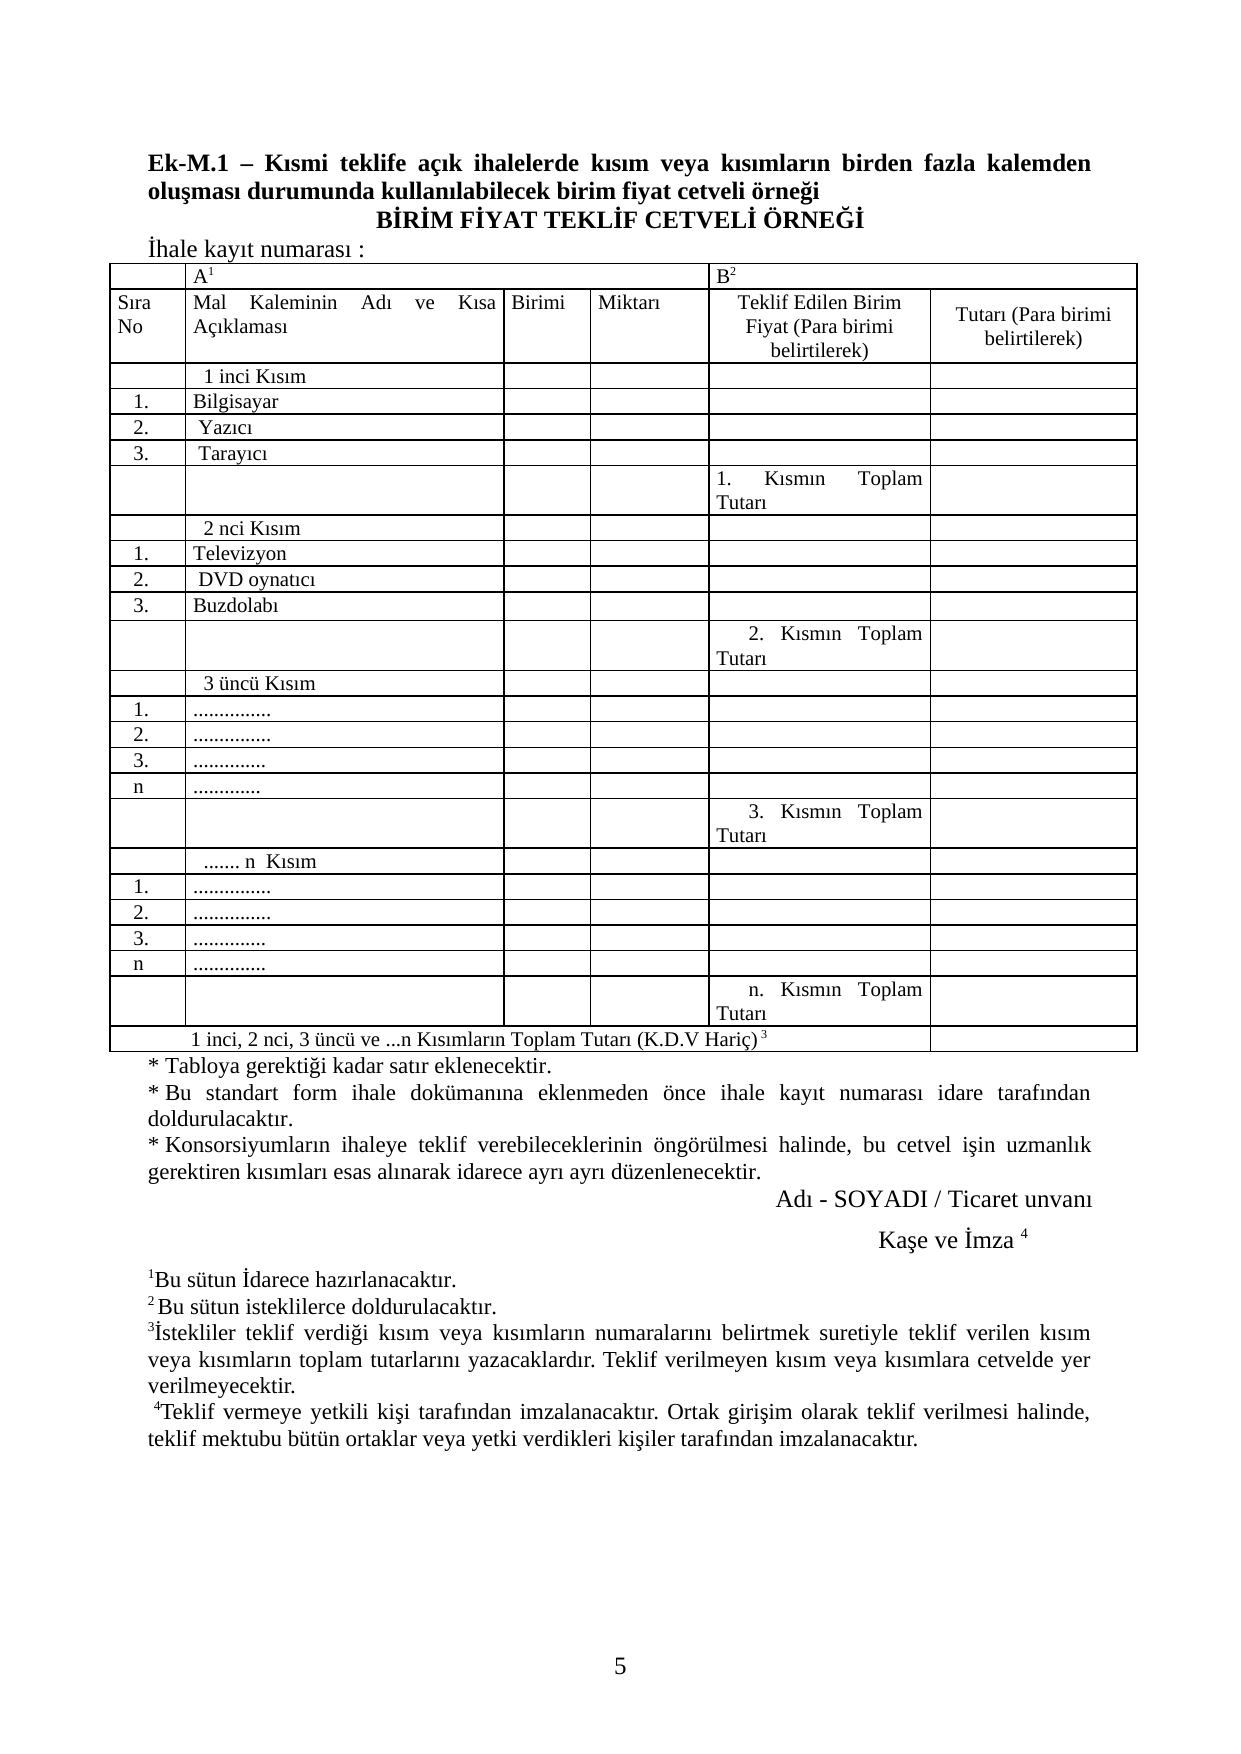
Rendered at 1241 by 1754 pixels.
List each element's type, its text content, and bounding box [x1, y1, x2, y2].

text * Konsorsiyumların ihaleye teklif verebileceklerinin öngörülmesi halinde, bu cetvel işin uzmanlık gerektiren kısımları esas alınarak idarece ayrı ayrı düzenlenecektir. [148, 1131, 1093, 1184]
table_cell [505, 541, 590, 565]
table_cell [505, 671, 590, 695]
table_cell 2. [111, 415, 185, 439]
table_cell 3. Kısmın Toplam Tutarı [710, 799, 930, 847]
table_cell .............. [186, 951, 503, 975]
table_cell [111, 849, 185, 873]
table_cell [186, 621, 503, 669]
table_cell .............. [186, 926, 503, 950]
table_cell [505, 977, 590, 1025]
table_cell [111, 466, 185, 514]
table_cell [591, 415, 708, 439]
table_cell [591, 364, 708, 388]
table_cell [591, 466, 708, 514]
subtitle 4Teklif vermeye yetkili kişi tarafından imzalanacaktır. Ortak girişim olarak teklif verilmesi halinde, teklif mektubu bütün ortaklar veya yetki verdikleri kişiler tarafından imzalanacaktır. [148, 1398, 1093, 1451]
table_cell [931, 516, 1136, 540]
table_cell ............... [186, 875, 503, 898]
table_cell [111, 516, 185, 540]
table_cell [710, 671, 930, 695]
table_cell [505, 389, 590, 413]
table_cell [710, 697, 930, 721]
table_cell 2. [111, 900, 185, 924]
table_cell 2. [111, 567, 185, 591]
text Adı - SOYADI / Ticaret unvanı [148, 1184, 1093, 1213]
table_cell 1 inci Kısım [186, 364, 503, 388]
text * Tabloya gerektiği kadar satır eklenecektir. [148, 1052, 1093, 1079]
table_cell [710, 541, 930, 565]
table_cell [505, 697, 590, 721]
table_cell [710, 849, 930, 873]
table_cell ............... [186, 722, 503, 746]
text * Bu standart form ihale dokümanına eklenmeden önce ihale kayıt numarası idare tarafından doldurulacaktır. [148, 1079, 1093, 1131]
table_cell [931, 441, 1136, 464]
table_cell [931, 774, 1136, 798]
table_cell [591, 593, 708, 620]
subtitle 3İstekliler teklif verdiği kısım veya kısımların numaralarını belirtmek suretiyle teklif verilen kısım veya kısımların toplam tutarlarını yazacaklardır. Teklif verilmeyen kısım veya kısımlara cetvelde yer verilmeyecektir. [148, 1319, 1093, 1398]
table_header [111, 264, 185, 288]
table_cell [931, 900, 1136, 924]
table_cell [931, 671, 1136, 695]
table_cell [931, 567, 1136, 591]
table_cell 2 nci Kısım [186, 516, 503, 540]
table_cell [710, 748, 930, 772]
table_cell Buzdolabı [186, 593, 503, 620]
table_cell [591, 671, 708, 695]
table_cell [505, 799, 590, 847]
table_cell [591, 900, 708, 924]
table_cell 1 inci, 2 nci, 3 üncü ve ...n Kısımların Toplam Tutarı (K.D.V Hariç) 3 [111, 1027, 930, 1051]
table_cell [931, 415, 1136, 439]
table_cell [591, 926, 708, 950]
table_cell ............... [186, 900, 503, 924]
table_cell [505, 441, 590, 464]
table_cell [591, 849, 708, 873]
table_cell [505, 926, 590, 950]
table_cell 1. [111, 389, 185, 413]
text İhale kayıt numarası : [148, 234, 1093, 263]
table_cell 3. [111, 441, 185, 464]
text BİRİM FİYAT TEKLİF CETVELİ ÖRNEĞİ [148, 205, 1093, 234]
table_cell [710, 441, 930, 464]
table_cell [505, 951, 590, 975]
table_cell [505, 415, 590, 439]
table_cell [931, 799, 1136, 847]
table_cell [710, 722, 930, 746]
table_cell [591, 516, 708, 540]
table_cell [186, 977, 503, 1025]
table_cell [710, 951, 930, 975]
table_cell Tutarı (Para birimi belirtilerek) [931, 290, 1136, 362]
table_cell [591, 774, 708, 798]
text Kaşe ve İmza 4 [148, 1225, 1093, 1254]
table_cell [710, 593, 930, 620]
text Ek-M.1 – Kısmi teklife açık ihalelerde kısım veya kısımların birden fazla kalemden oluşması durumunda kullanılabilecek birim fiyat cetveli örneği [148, 148, 1093, 205]
table_cell ....... n Kısım [186, 849, 503, 873]
table_cell [505, 774, 590, 798]
table_cell Miktarı [591, 290, 708, 362]
table_cell [505, 875, 590, 898]
table_cell [111, 621, 185, 669]
table_cell ............... [186, 697, 503, 721]
table_cell 2. [111, 722, 185, 746]
table_cell [111, 977, 185, 1025]
table_cell 3. [111, 926, 185, 950]
table_cell [710, 389, 930, 413]
table_cell [591, 441, 708, 464]
table_cell n. Kısmın Toplam Tutarı [710, 977, 930, 1025]
table_cell [591, 748, 708, 772]
table_cell [931, 951, 1136, 975]
table_cell [931, 926, 1136, 950]
table_cell [505, 722, 590, 746]
table_cell [931, 875, 1136, 898]
table_cell [931, 1027, 1136, 1051]
table_cell [111, 364, 185, 388]
table_cell .............. [186, 748, 503, 772]
text 1Bu sütun İdarece hazırlanacaktır. [148, 1267, 1093, 1293]
table_cell 1. Kısmın Toplam Tutarı [710, 466, 930, 514]
table_cell [591, 697, 708, 721]
table_cell 1. [111, 697, 185, 721]
table_cell [505, 364, 590, 388]
table_cell Tarayıcı [186, 441, 503, 464]
table_cell [931, 849, 1136, 873]
table_cell 3. [111, 748, 185, 772]
table_cell 3 üncü Kısım [186, 671, 503, 695]
table_cell [710, 875, 930, 898]
table_cell [710, 415, 930, 439]
table_cell [931, 748, 1136, 772]
table_cell Mal Kaleminin Adı ve Kısa Açıklaması [186, 290, 503, 362]
table_cell [931, 593, 1136, 620]
table_cell [931, 722, 1136, 746]
table_header B2 [710, 264, 1136, 288]
table_cell [710, 926, 930, 950]
table_cell [931, 697, 1136, 721]
table_cell Teklif Edilen Birim Fiyat (Para birimi belirtilerek) [710, 290, 930, 362]
table_cell [186, 466, 503, 514]
table_cell [591, 722, 708, 746]
table_cell [505, 466, 590, 514]
table_cell [591, 541, 708, 565]
table_cell n [111, 951, 185, 975]
table_cell [931, 621, 1136, 669]
table_cell [591, 875, 708, 898]
table_cell 1. [111, 541, 185, 565]
table_cell [591, 389, 708, 413]
table_cell [931, 364, 1136, 388]
table_cell [505, 621, 590, 669]
table_cell [591, 951, 708, 975]
table_cell [710, 900, 930, 924]
table_cell Televizyon [186, 541, 503, 565]
table_cell [111, 671, 185, 695]
table_cell [710, 774, 930, 798]
table_cell [710, 567, 930, 591]
table_cell 3. [111, 593, 185, 620]
table_cell Birimi [505, 290, 590, 362]
table_cell [111, 799, 185, 847]
table_cell [505, 516, 590, 540]
table_cell [591, 977, 708, 1025]
table_cell Bilgisayar [186, 389, 503, 413]
table_cell Yazıcı [186, 415, 503, 439]
table_cell [186, 799, 503, 847]
table_cell DVD oynatıcı [186, 567, 503, 591]
table_cell [591, 567, 708, 591]
table_cell [505, 900, 590, 924]
table_cell [591, 799, 708, 847]
table_cell [931, 466, 1136, 514]
table_cell [931, 541, 1136, 565]
table_header A1 [186, 264, 708, 288]
table_cell 1. [111, 875, 185, 898]
table_cell Sıra No [111, 290, 185, 362]
table_cell [710, 516, 930, 540]
table_cell [591, 621, 708, 669]
table_cell [931, 977, 1136, 1025]
table_cell 2. Kısmın Toplam Tutarı [710, 621, 930, 669]
table_cell [505, 748, 590, 772]
table_cell ............. [186, 774, 503, 798]
table_cell [710, 364, 930, 388]
table_cell [505, 849, 590, 873]
text 2 Bu sütun isteklilerce doldurulacaktır. [148, 1293, 1093, 1319]
table_cell n [111, 774, 185, 798]
table_cell [931, 389, 1136, 413]
table_cell [505, 567, 590, 591]
table_cell [505, 593, 590, 620]
